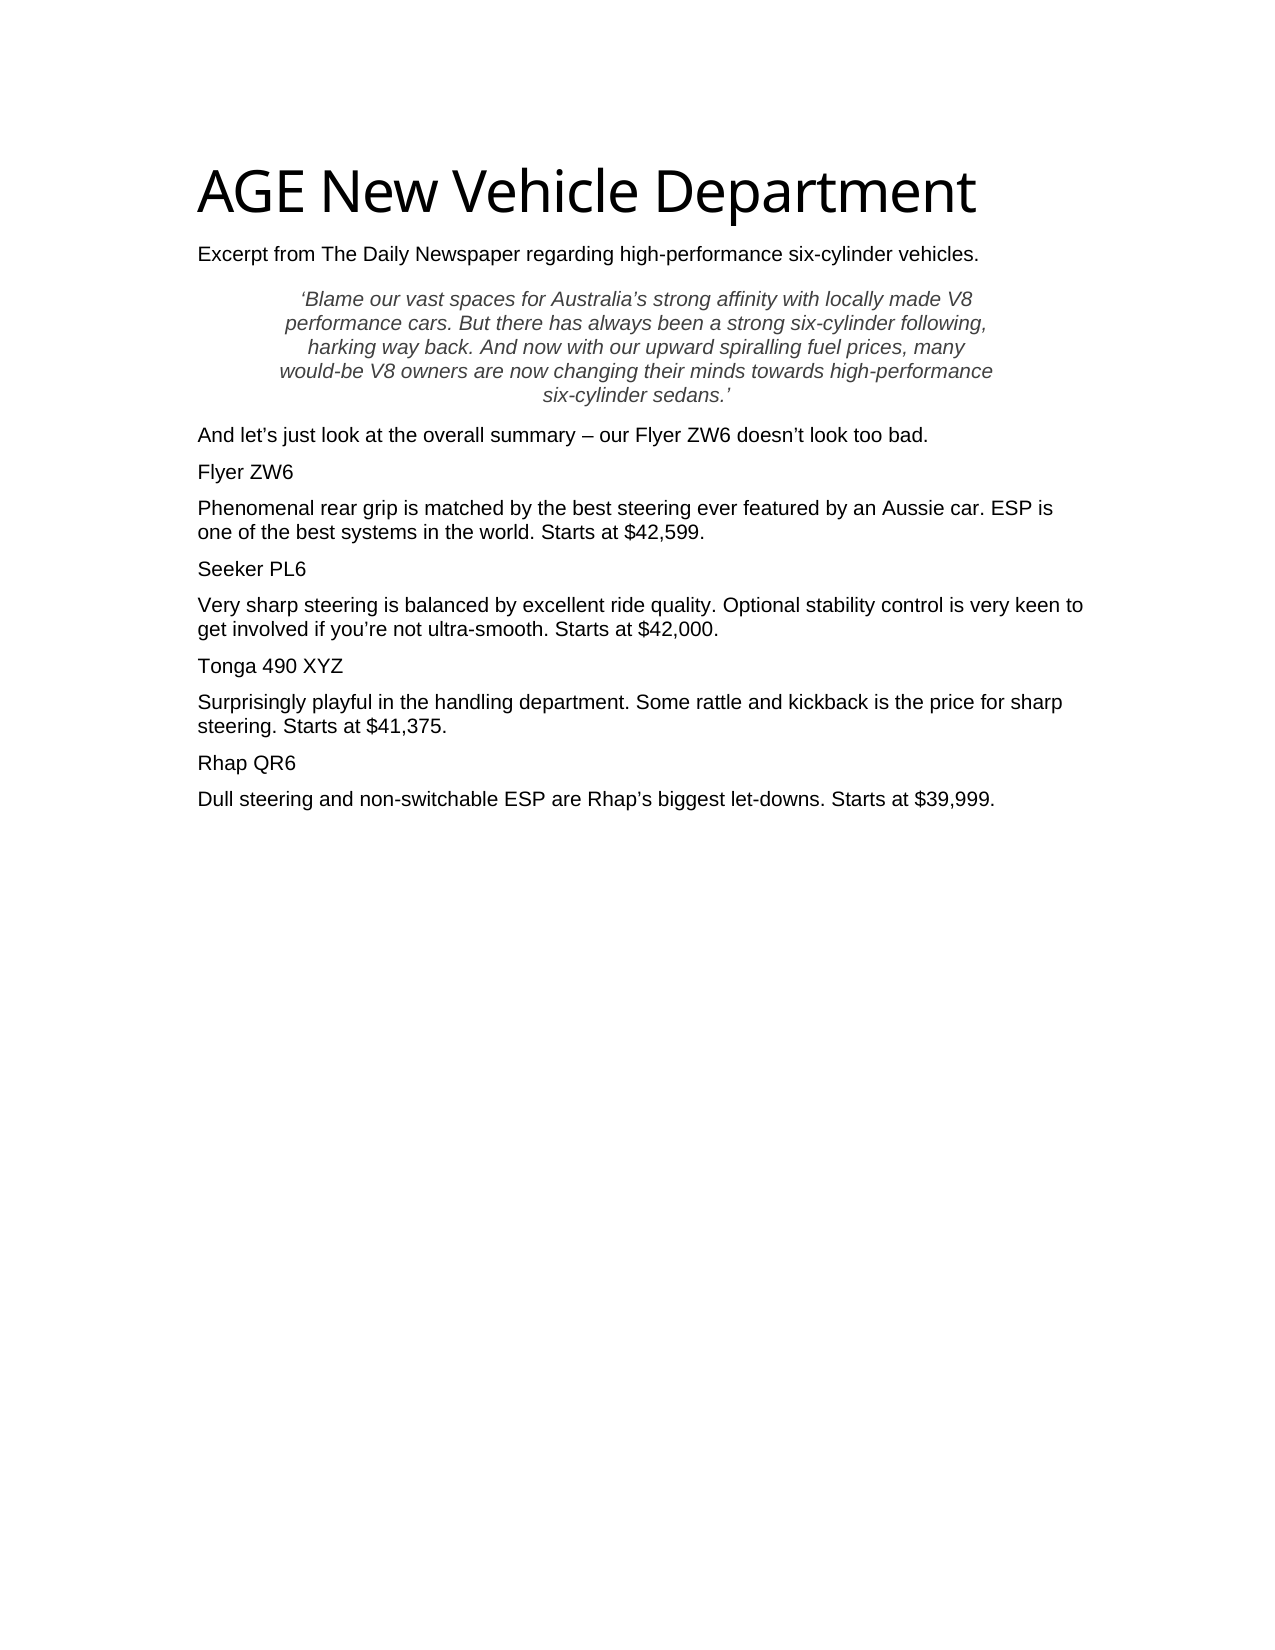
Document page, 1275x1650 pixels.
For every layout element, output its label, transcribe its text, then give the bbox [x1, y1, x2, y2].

text Very sharp steering is balanced by excellent ride quality. Optional stability control is very keen to get involved if you’re not ultra-smooth. Starts at $42,000. [197, 593, 1087, 641]
text Rhap QR6 [197, 750, 1087, 774]
title AGE New Vehicle Department [197, 150, 1087, 229]
text Phenomenal rear grip is matched by the best steering ever featured by an Aussie car. ESP is one of the best systems in the world. Starts at $42,599. [197, 496, 1087, 544]
text And let’s just look at the overall summary – our Flyer ZW6 doesn’t look too bad. [197, 423, 1087, 447]
text ‘Blame our vast spaces for Australia’s strong affinity with locally made V8 performance cars. But there has always been a strong six-cylinder following, harking way back. And now with our upward spiralling fuel prices, many would-be V8 owners are now changing their minds towards high-performance six-cylinder sedans.’ [277, 287, 997, 407]
text Seeker PL6 [197, 557, 1087, 581]
text Dull steering and non-switchable ESP are Rhap’s biggest let-downs. Starts at $39,999. [197, 787, 1087, 811]
text Tonga 490 XYZ [197, 653, 1087, 677]
text Excerpt from The Daily Newspaper regarding high-performance six-cylinder vehicles. [197, 242, 1087, 266]
text Flyer ZW6 [197, 460, 1087, 484]
text Surprisingly playful in the handling department. Some rattle and kickback is the price for sharp steering. Starts at $41,375. [197, 690, 1087, 738]
